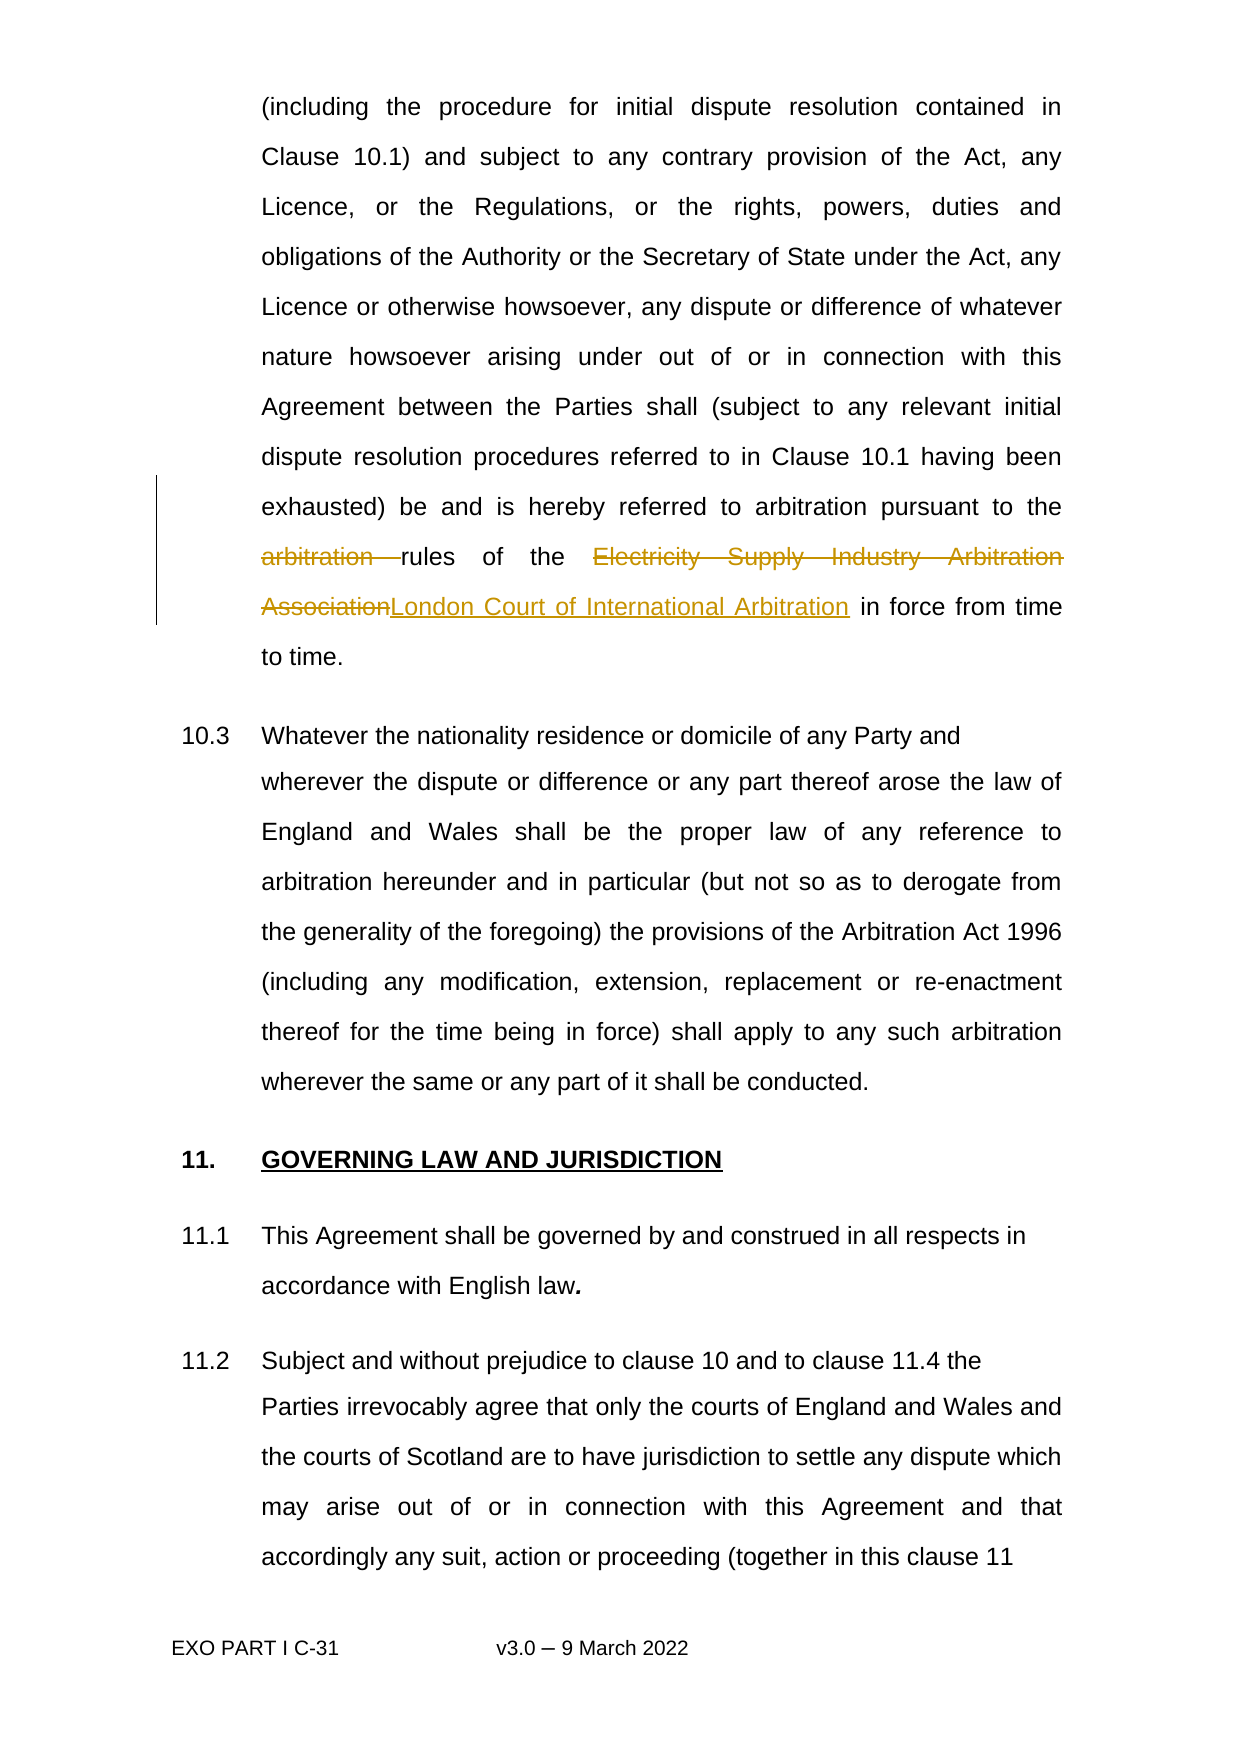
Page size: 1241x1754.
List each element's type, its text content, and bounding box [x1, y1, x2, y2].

text Parties irrevocably agree that only the courts of England and Wales and the courts of Scotland are to have jurisdiction to settle any dispute which may arise out of or in connection with this Agreement and that accordingly any suit, action or proceeding (together in this clause 11 [261, 1375, 1063, 1575]
text EXO PART I C-31 v3.0 – 9 March 2022 [171, 1636, 1071, 1661]
text wherever the dispute or difference or any part thereof arose the law of England and Wales shall be the proper law of any reference to arbitration hereunder and in particular (but not so as to derogate from the generality of the foregoing) the provisions of the Arbitration Act 1996 (including any modification, extension, replacement or re-enactment thereof for the time being in force) shall apply to any such arbitration wherever the same or any part of it shall be conducted. [261, 750, 1063, 1100]
text 11.2 Subject and without prejudice to clause 10 and to clause 11.4 the [179, 1346, 1071, 1375]
text (including the procedure for initial dispute resolution contained in Clause 10.1) and subject to any contrary provision of the Act, any Licence, or the Regulations, or the rights, powers, duties and obligations of the Authority or the Secretary of State under the Act, any Licence or otherwise howsoever, any dispute or difference of whatever nature howsoever arising under out of or in connection with this Agreement between the Parties shall (subject to any relevant initial dispute resolution procedures referred to in Clause 10.1 having been exhausted) be and is hereby referred to arbitration pursuant to the rules of the in force from time to time. [261, 75, 1063, 675]
text 10.3 Whatever the nationality residence or domicile of any Party and [179, 721, 1071, 750]
text accordance with English law. [261, 1271, 1071, 1300]
text 11. GOVERNING LAW AND JURISDICTION [179, 1146, 1071, 1175]
text 11.1 This Agreement shall be governed by and construed in all respects in [179, 1221, 1071, 1250]
